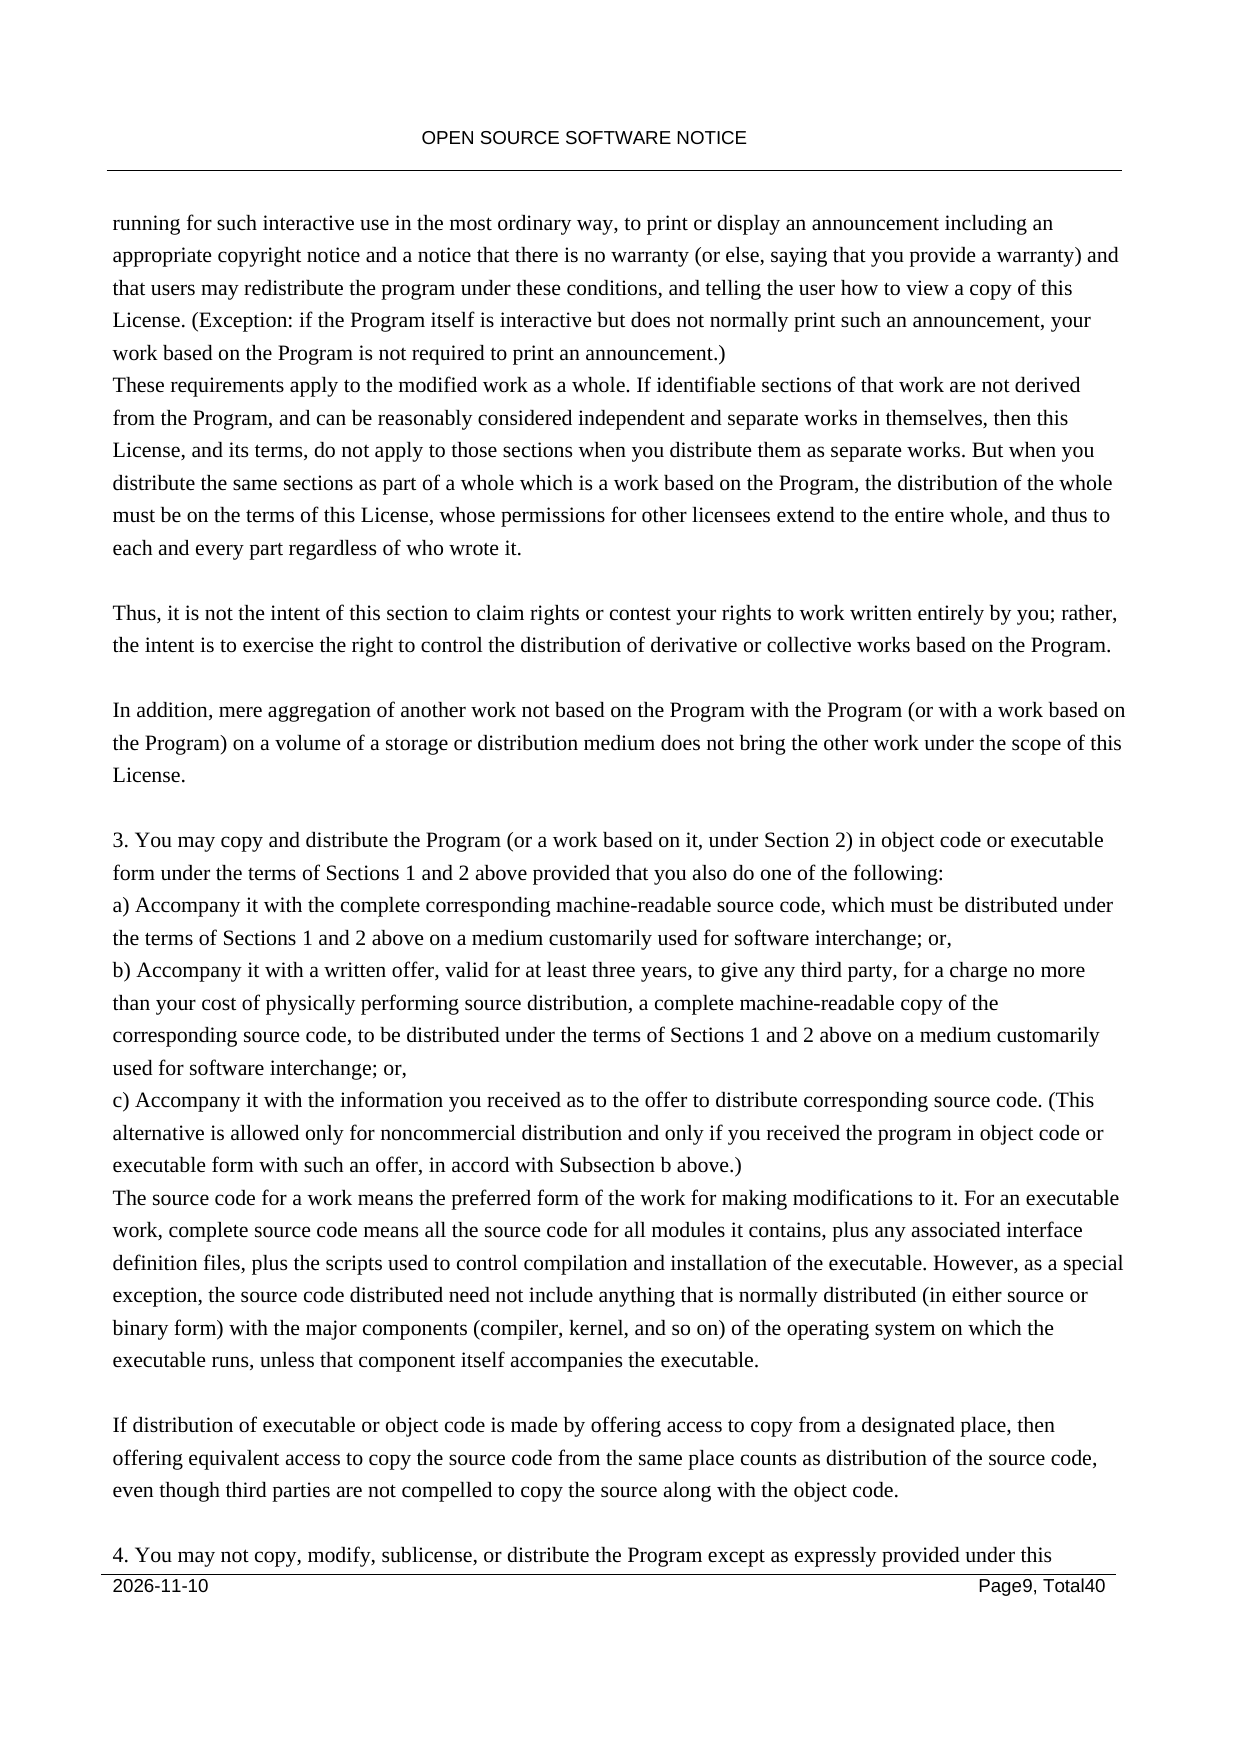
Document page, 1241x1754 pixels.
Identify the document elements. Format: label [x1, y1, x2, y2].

text [112, 206, 1128, 1571]
